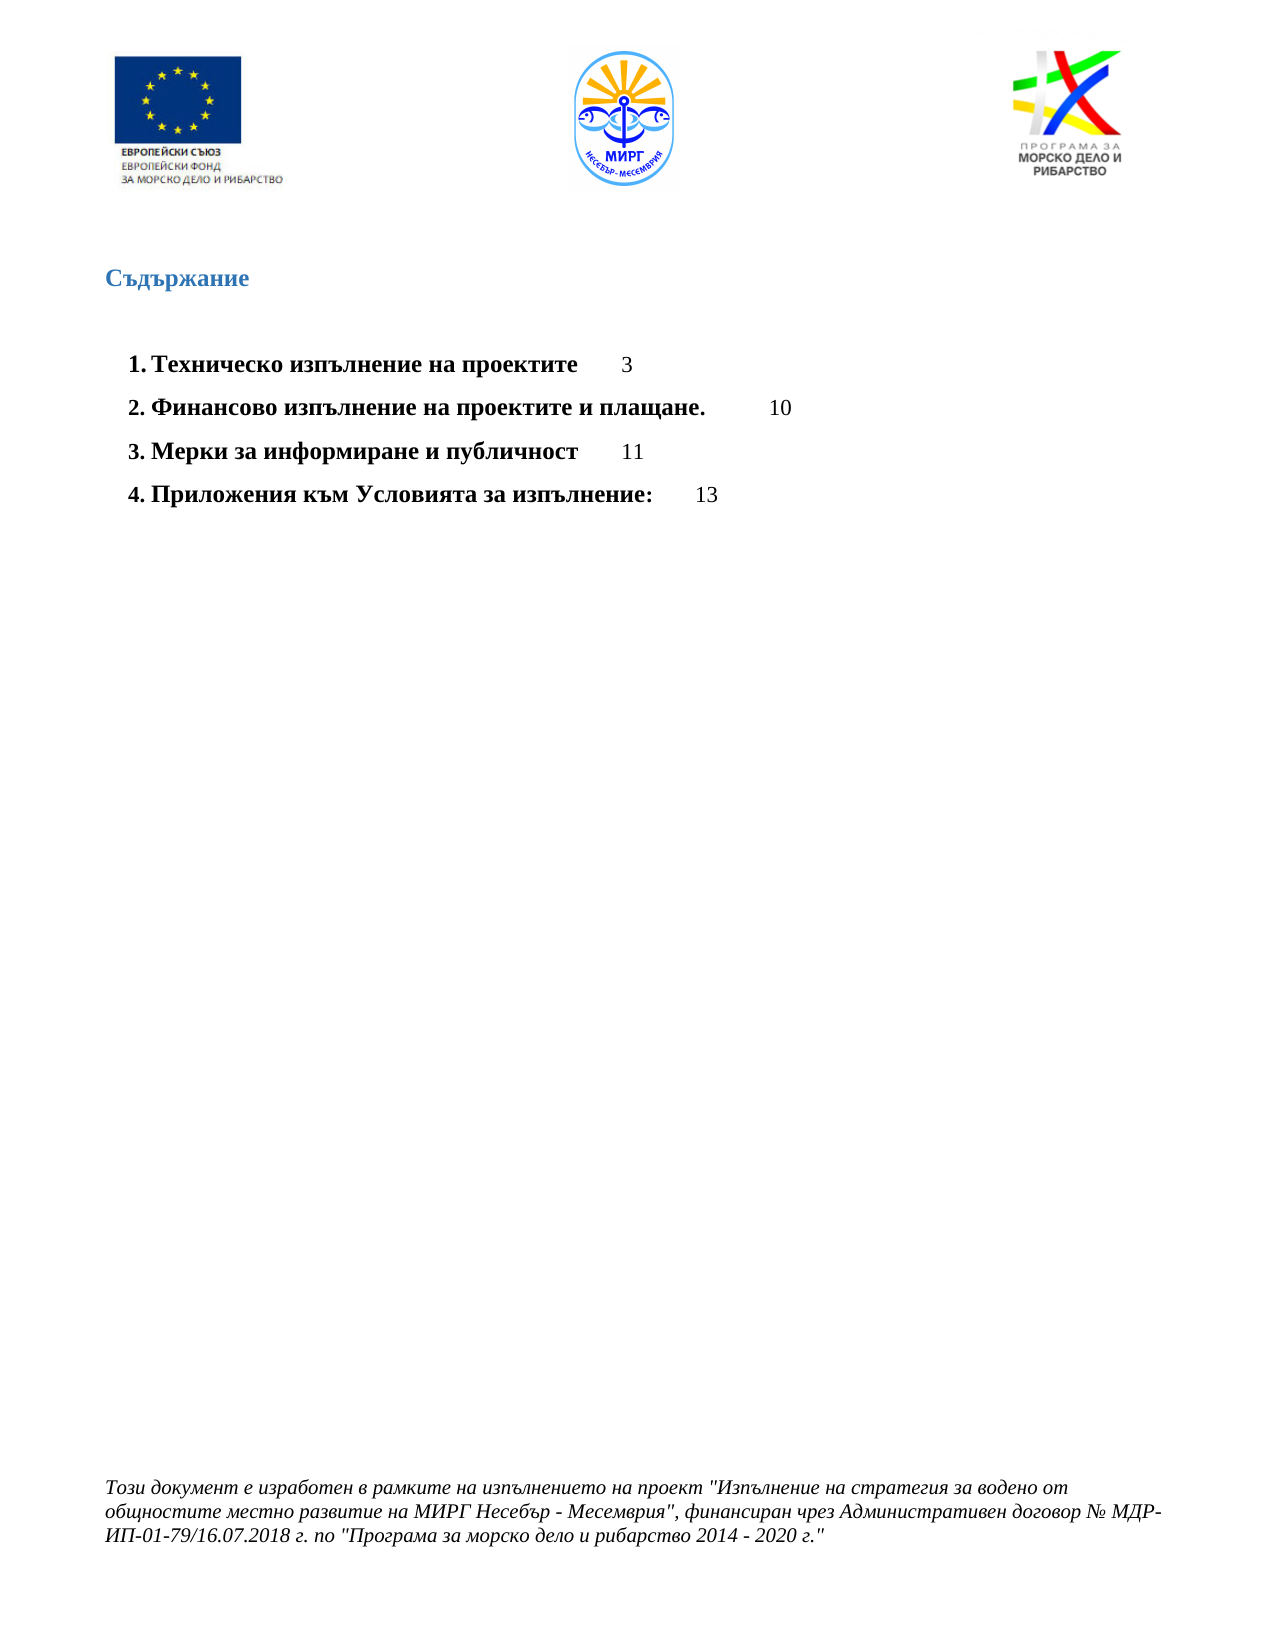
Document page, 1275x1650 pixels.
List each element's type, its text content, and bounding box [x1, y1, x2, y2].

text 1. Техническо изпълнение на проектите 3 [128, 349, 1181, 378]
text 3. Мерки за информиране и публичност 11 [128, 436, 1181, 464]
text Съдържание [105, 263, 1181, 291]
text 4. Приложения към Условията за изпълнение: 13 [128, 479, 1181, 508]
picture [105, 51, 284, 192]
picture [567, 45, 681, 192]
picture [975, 29, 1155, 192]
text 2. Финансово изпълнение на проектите и плащане. 10 [128, 392, 1181, 421]
